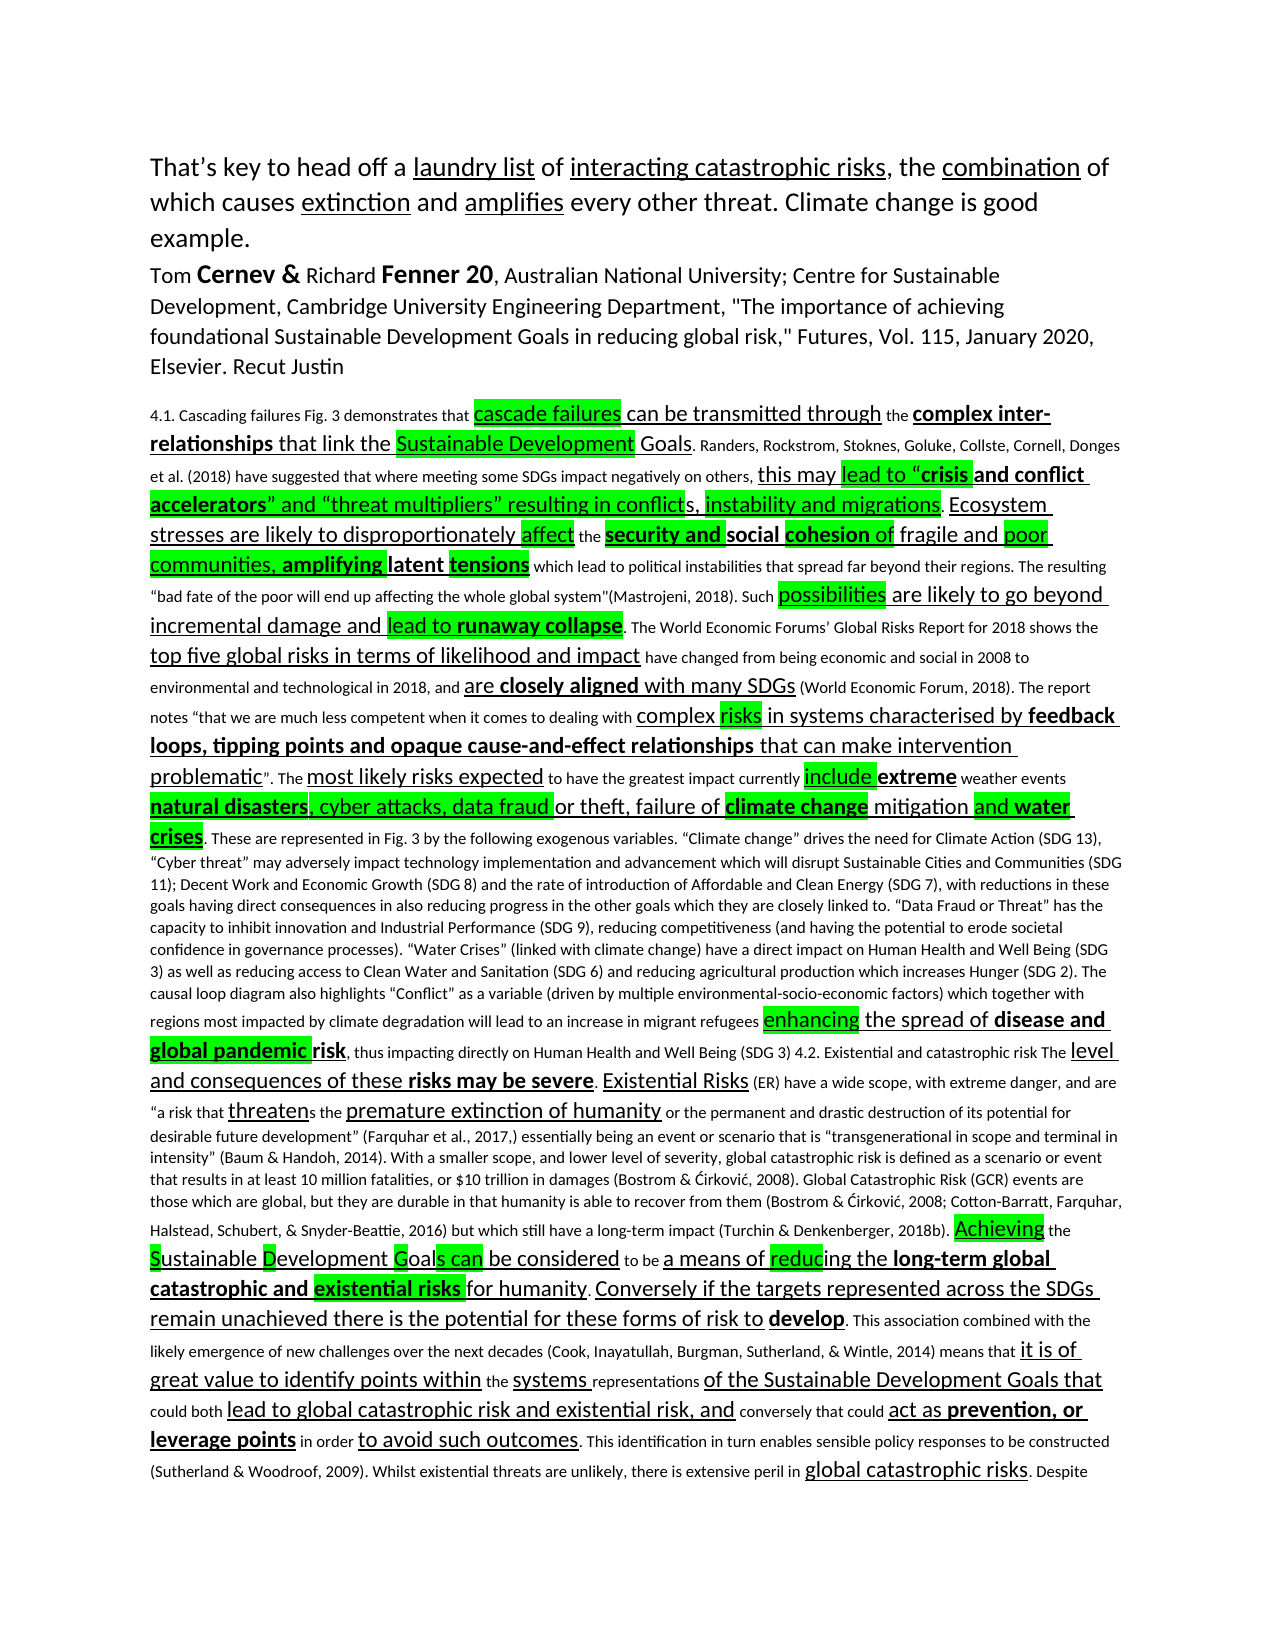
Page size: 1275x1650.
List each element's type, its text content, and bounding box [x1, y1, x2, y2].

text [150, 399, 1125, 1484]
subtitle That’s key to head off a laundry list of interacting catastrophic risks, the combination of which causes extinction and amplifies every other threat. Climate change is good example. [150, 150, 1125, 254]
text Tom Cernev & Richard Fenner 20, Australian National University; Centre for Sustainable Development, Cambridge University Engineering Department, "The importance of achieving foundational Sustainable Development Goals in reducing global risk," Futures, Vol. 115, January 2020, Elsevier. Recut Justin [150, 257, 1125, 381]
